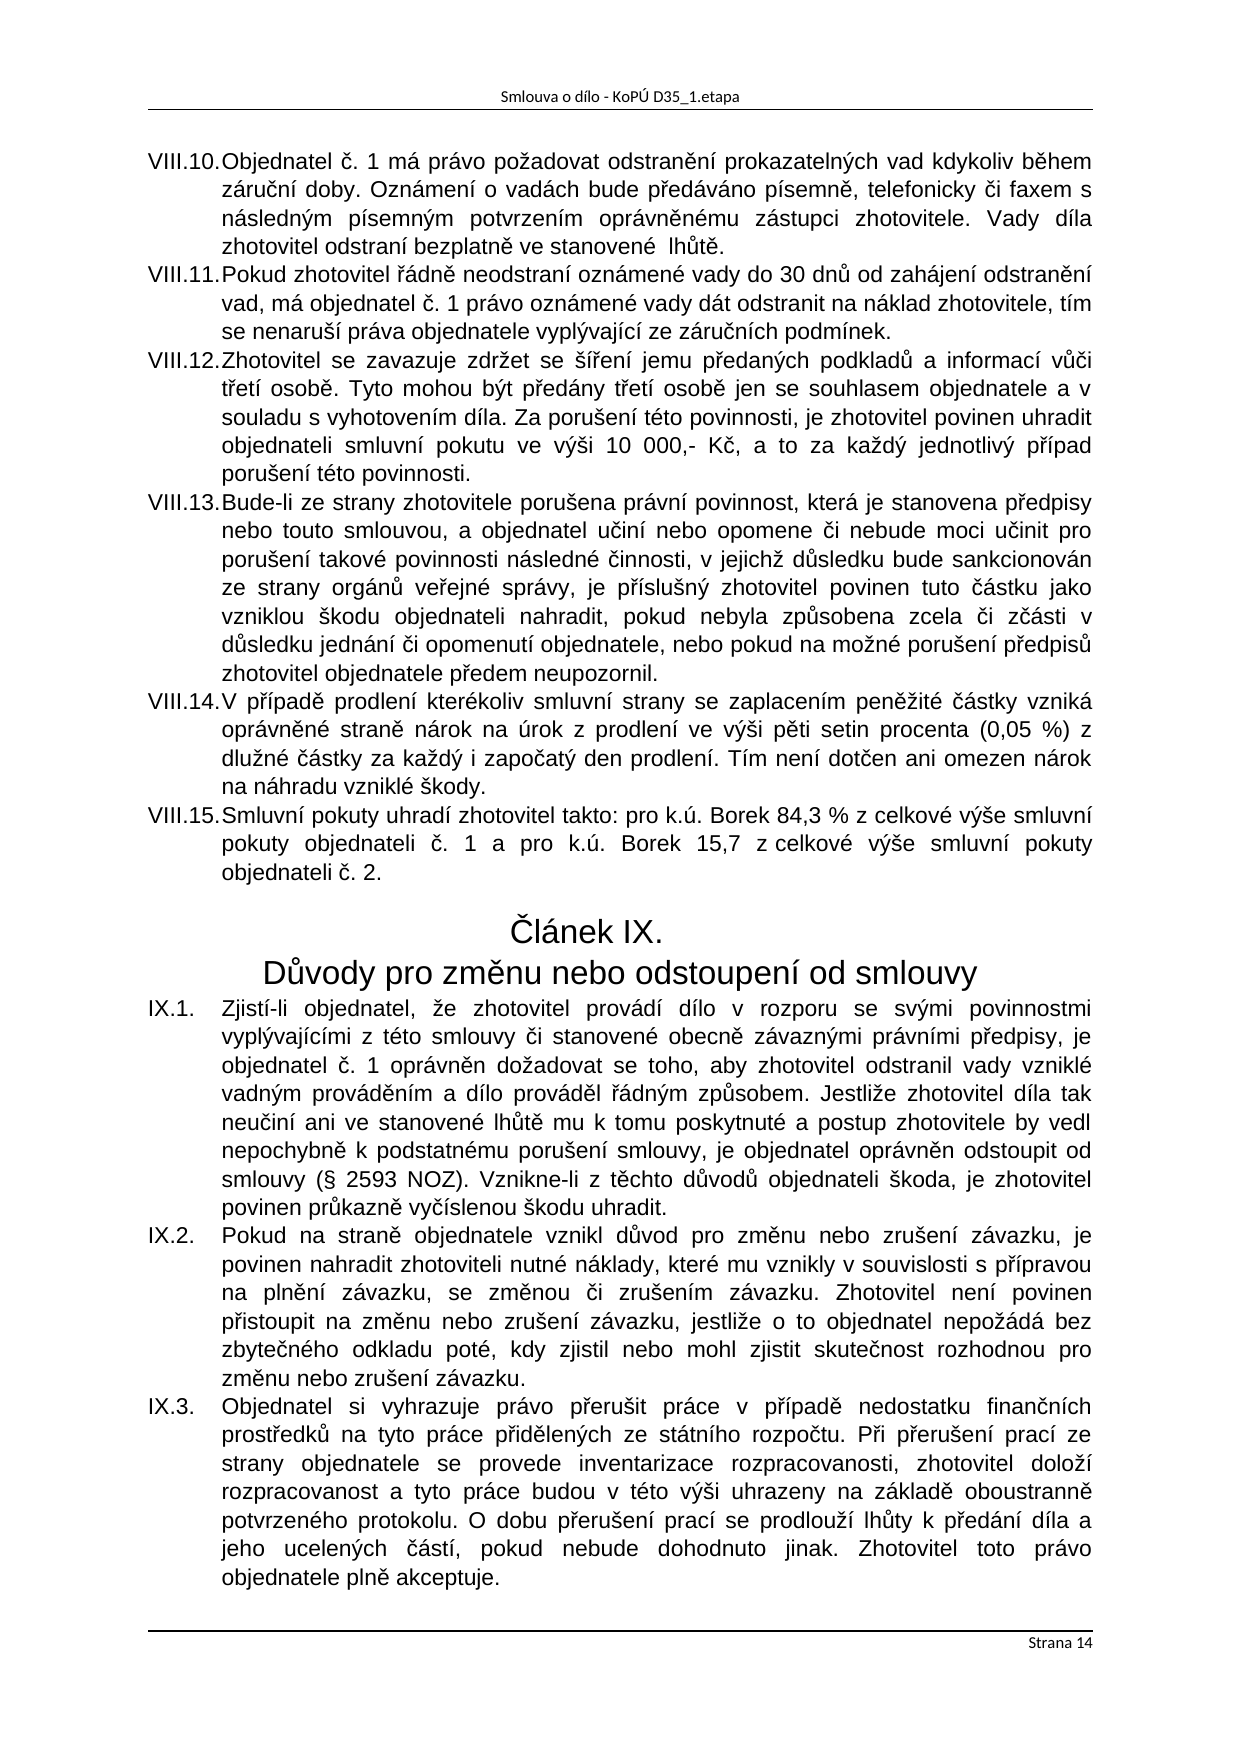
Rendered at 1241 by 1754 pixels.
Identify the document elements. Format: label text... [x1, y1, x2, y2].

list Zjistí-li objednatel, že zhotovitel provádí dílo v rozporu se svými povinnostmi vyplývajícími z této smlouvy či stanovené obecně závaznými právními předpisy, je objednatel č. 1 oprávněn dožadovat se toho, aby zhotovitel odstranil vady vzniklé vadným prováděním a dílo prováděl řádným způsobem. Jestliže zhotovitel díla tak neučiní ani ve stanovené lhůtě mu k tomu poskytnuté a postup zhotovitele by vedl nepochybně k podstatnému porušení smlouvy, je objednatel oprávněn odstoupit od smlouvy (§ 2593 NOZ). Vznikne-li z těchto důvodů objednateli škoda, je zhotovitel povinen průkazně vyčíslenou škodu uhradit. [148, 995, 1093, 1220]
subtitle Důvody pro změnu nebo odstoupení od smlouvy [148, 912, 1093, 992]
list Objednatel č. 1 má právo požadovat odstranění prokazatelných vad kdykoliv během záruční doby. Oznámení o vadách bude předáváno písemně, telefonicky či faxem s následným písemným potvrzením oprávněnému zástupci zhotovitele. Vady díla zhotovitel odstraní bezplatně ve stanovené lhůtě. [148, 148, 1093, 259]
list V případě prodlení kterékoliv smluvní strany se zaplacením peněžité částky vzniká oprávněné straně nárok na úrok z prodlení ve výši pěti setin procenta (0,05 %) z dlužné částky za každý i započatý den prodlení. Tím není dotčen ani omezen nárok na náhradu vzniklé škody. [148, 688, 1093, 799]
list Pokud na straně objednatele vznikl důvod pro změnu nebo zrušení závazku, je povinen nahradit zhotoviteli nutné náklady, které mu vznikly v souvislosti s přípravou na plnění závazku, se změnou či zrušením závazku. Zhotovitel není povinen přistoupit na změnu nebo zrušení závazku, jestliže o to objednatel nepožádá bez zbytečného odkladu poté, kdy zjistil nebo mohl zjistit skutečnost rozhodnou pro změnu nebo zrušení závazku. [148, 1222, 1093, 1391]
list Pokud zhotovitel řádně neodstraní oznámené vady do 30 dnů od zahájení odstranění vad, má objednatel č. 1 právo oznámené vady dát odstranit na náklad zhotovitele, tím se nenaruší práva objednatele vyplývající ze záručních podmínek. [148, 261, 1093, 344]
list Smluvní pokuty uhradí zhotovitel takto: pro k.ú. Borek 84,3 % z celkové výše smluvní pokuty objednateli č. 1 a pro k.ú. Borek 15,7 z celkové výše smluvní pokuty objednateli č. 2. [148, 802, 1093, 885]
list Bude-li ze strany zhotovitele porušena právní povinnost, která je stanovena předpisy nebo touto smlouvou, a objednatel učiní nebo opomene či nebude moci učinit pro porušení takové povinnosti následné činnosti, v jejichž důsledku bude sankcionován ze strany orgánů veřejné správy, je příslušný zhotovitel povinen tuto částku jako vzniklou škodu objednateli nahradit, pokud nebyla způsobena zcela či zčásti v důsledku jednání či opomenutí objednatele, nebo pokud na možné porušení předpisů zhotovitel objednatele předem neupozornil. [148, 489, 1093, 686]
list Objednatel si vyhrazuje právo přerušit práce v případě nedostatku finančních prostředků na tyto práce přidělených ze státního rozpočtu. Při přerušení prací ze strany objednatele se provede inventarizace rozpracovanosti, zhotovitel doloží rozpracovanost a tyto práce budou v této výši uhrazeny na základě oboustranně potvrzeného protokolu. O dobu přerušení prací se prodlouží lhůty k předání díla a jeho ucelených částí, pokud nebude dohodnuto jinak. Zhotovitel toto právo objednatele plně akceptuje. [148, 1393, 1093, 1590]
list Zhotovitel se zavazuje zdržet se šíření jemu předaných podkladů a informací vůči třetí osobě. Tyto mohou být předány třetí osobě jen se souhlasem objednatele a v souladu s vyhotovením díla. Za porušení této povinnosti, je zhotovitel povinen uhradit objednateli smluvní pokutu ve výši 10 000,- Kč, a to za každý jednotlivý případ porušení této povinnosti. [148, 347, 1093, 487]
